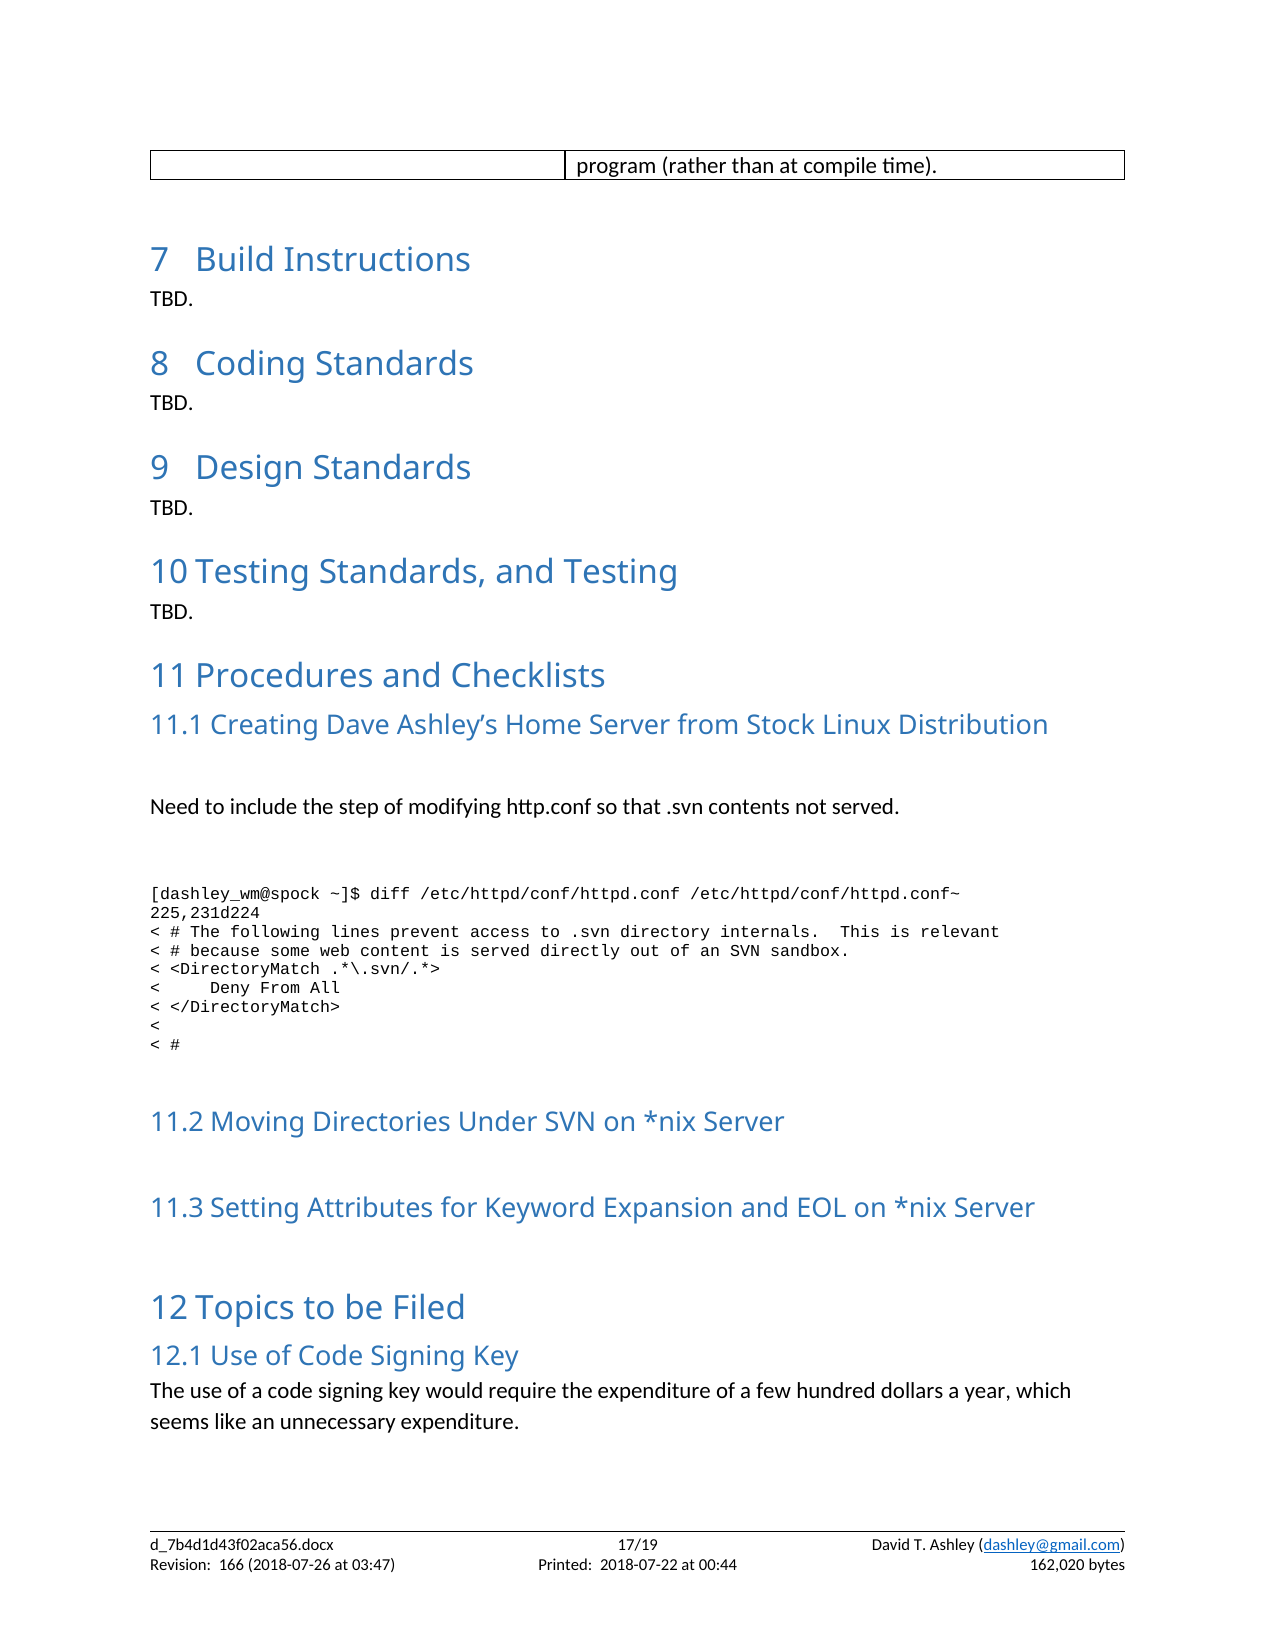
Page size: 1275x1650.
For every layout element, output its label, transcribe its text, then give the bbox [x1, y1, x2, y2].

subtitle Design Standards [150, 444, 1125, 489]
text TBD. [150, 388, 1125, 416]
text < # because some web content is served directly out of an SVN sandbox. [150, 942, 1125, 961]
subtitle Testing Standards, and Testing [150, 548, 1125, 593]
text TBD. [150, 493, 1125, 521]
subtitle Use of Code Signing Key [150, 1337, 1125, 1374]
text < # [150, 1036, 1125, 1055]
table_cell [566, 151, 1124, 179]
subtitle Coding Standards [150, 339, 1125, 385]
text < Deny From All [150, 980, 1125, 999]
text TBD. [150, 597, 1125, 625]
text < # The following lines prevent access to .svn directory internals. This is relevant [150, 923, 1125, 942]
text < [150, 1017, 1125, 1036]
subtitle Topics to be Filed [150, 1284, 1125, 1329]
text TBD. [150, 284, 1125, 312]
text The use of a code signing key would require the expenditure of a few hundred dollars a year, which seems like an unnecessary expenditure. [150, 1377, 1125, 1435]
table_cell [151, 151, 564, 179]
subtitle Procedures and Checklists [150, 652, 1125, 697]
subtitle Build Instructions [150, 235, 1125, 281]
text 225,231d224 [150, 904, 1125, 923]
text Need to include the step of modifying http.conf so that .svn contents not served. [150, 792, 1125, 820]
subtitle Moving Directories Under SVN on *nix Server [150, 1102, 1125, 1139]
text < </DirectoryMatch> [150, 999, 1125, 1017]
text < <DirectoryMatch .*\.svn/.*> [150, 961, 1125, 980]
text [dashley_wm@spock ~]$ diff /etc/httpd/conf/httpd.conf /etc/httpd/conf/httpd.conf~ [150, 886, 1125, 904]
subtitle Setting Attributes for Keyword Expansion and EOL on *nix Server [150, 1189, 1125, 1226]
subtitle Creating Dave Ashley’s Home Server from Stock Linux Distribution [150, 705, 1125, 742]
